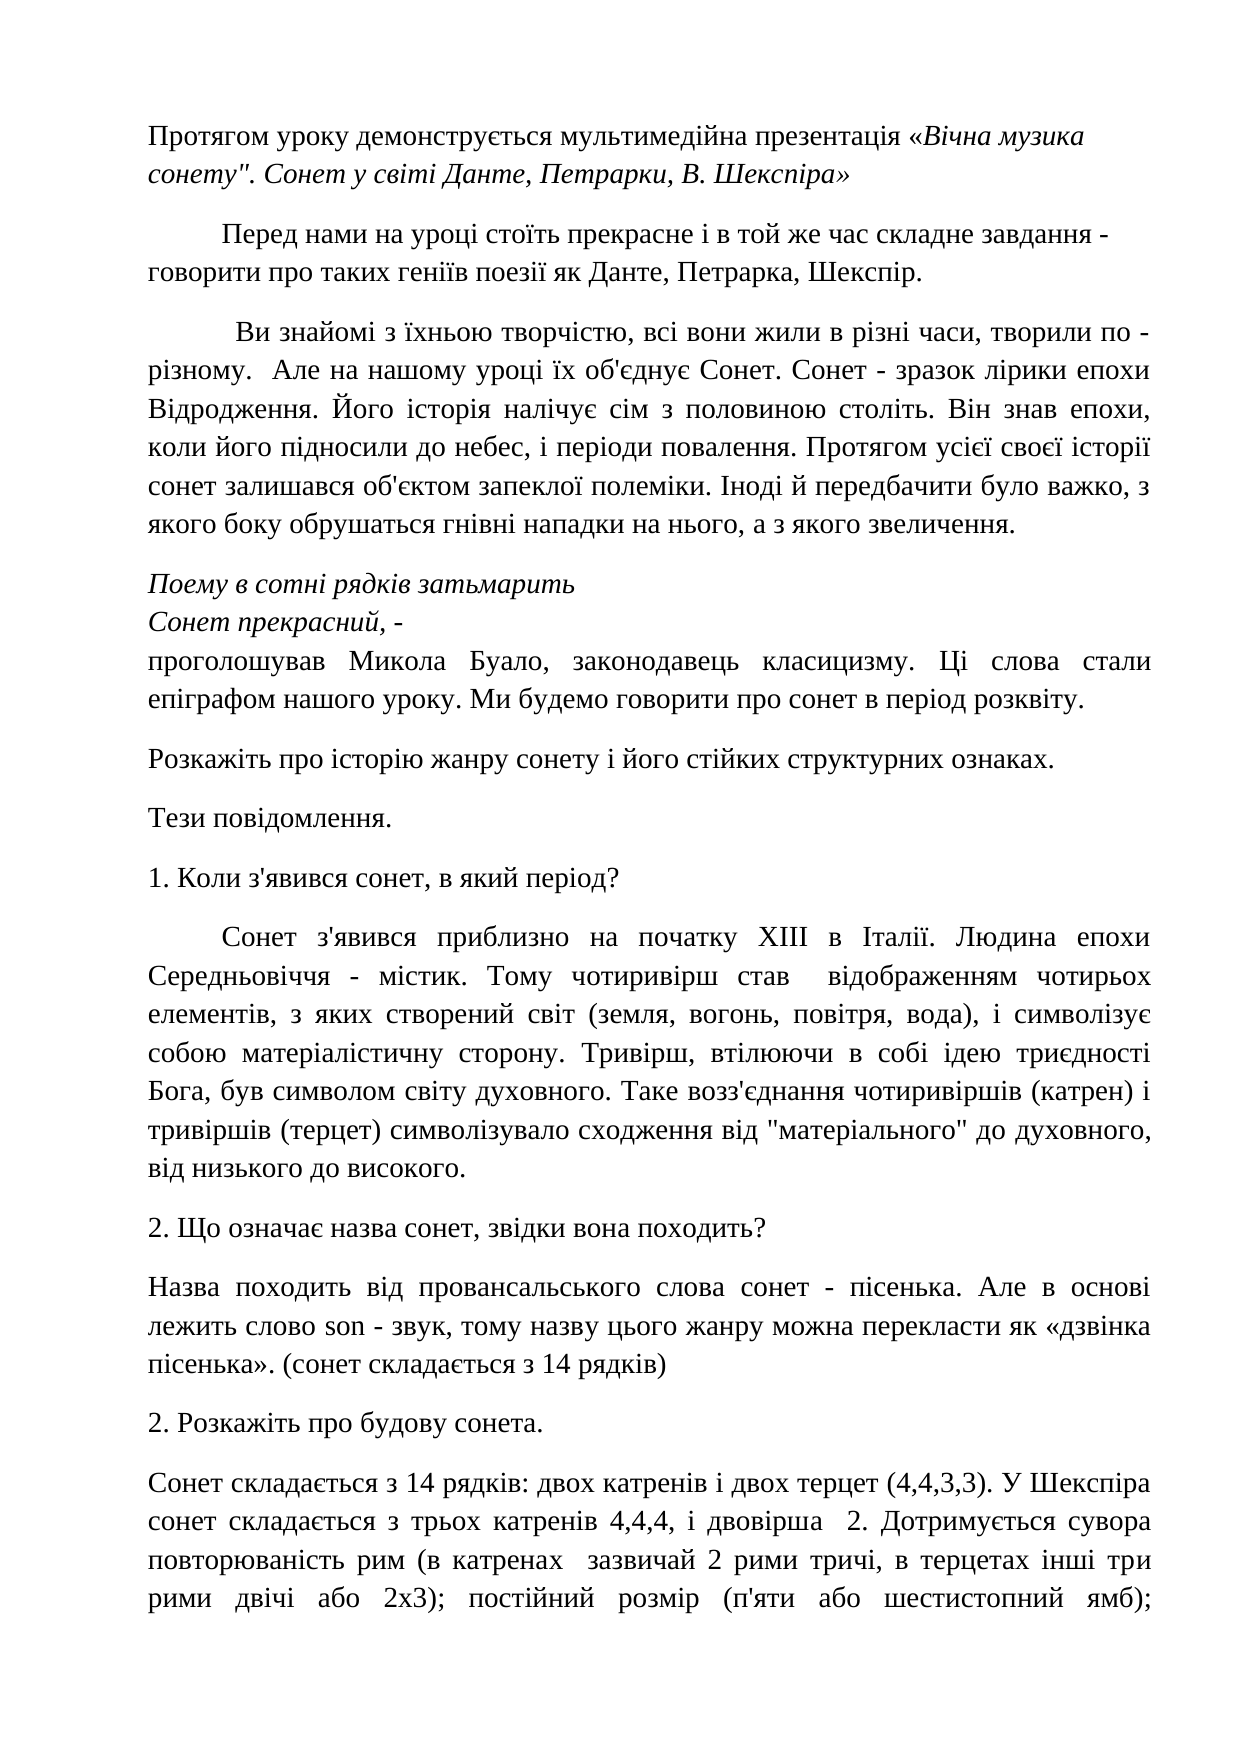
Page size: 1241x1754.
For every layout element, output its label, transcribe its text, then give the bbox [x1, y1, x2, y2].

text Сонет прекрасний, - [148, 604, 1152, 638]
text Розкажіть про історію жанру сонету і його стійких структурних ознаках. [148, 741, 1152, 774]
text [148, 1465, 1152, 1614]
text Поему в сотні рядків затьмарить [148, 566, 1152, 599]
text 1. Коли з'явився сонет, в який період? [148, 860, 1152, 893]
text проголошував Микола Буало, законодавець класицизму. Ці слова стали епіграфом нашого уроку. Ми будемо говорити про сонет в період розквіту. [148, 643, 1152, 715]
text Перед нами на уроці стоїть прекрасне і в той же час складне завдання - говорити про таких геніїв поезії як Данте, Петрарка, Шекспір. [148, 216, 1152, 288]
text Тези повідомлення. [148, 800, 1152, 834]
text 2. Розкажіть про будову сонета. [148, 1406, 1152, 1439]
text Назва походить від провансальського слова сонет - пісенька. Але в основі лежить слово son - звук, тому назву цього жанру можна перекласти як «дзвінка пісенька». (сонет складається з 14 рядків) [148, 1269, 1152, 1380]
text Сонет з'явився приблизно на початку XIII в Італії. Людина епохи Середньовіччя - містик. Тому чотиривірш став відображенням чотирьох елементів, з яких створений світ (земля, вогонь, повітря, вода), і символізує собою матеріалістичну сторону. Тривірш, втілюючи в собі ідею триєдності Бога, був символом світу духовного. Таке возз'єднання чотиривіршів (катрен) і тривіршів (терцет) символізувало сходження від "матеріального" до духовного, від низького до високого. [148, 919, 1152, 1184]
text 2. Що означає назва сонет, звідки вона походить? [148, 1210, 1152, 1243]
text Протягом уроку демонструється мультимедійна презентація «Вічна музика сонету". Сонет у світі Данте, Петрарки, В. Шекспіра» [148, 118, 1152, 190]
text Ви знайомі з їхньою творчістю, всі вони жили в різні часи, творили по - різному. Але на нашому уроці їх об'єднує Сонет. Сонет - зразок лірики епохи Відродження. Його історія налічує сім з половиною століть. Він знав епохи, коли його підносили до небес, і періоди повалення. Протягом усієї своєї історії сонет залишався об'єктом запеклої полеміки. Іноді й передбачити було важко, з якого боку обрушаться гнівні нападки на нього, а з якого звеличення. [148, 314, 1152, 540]
